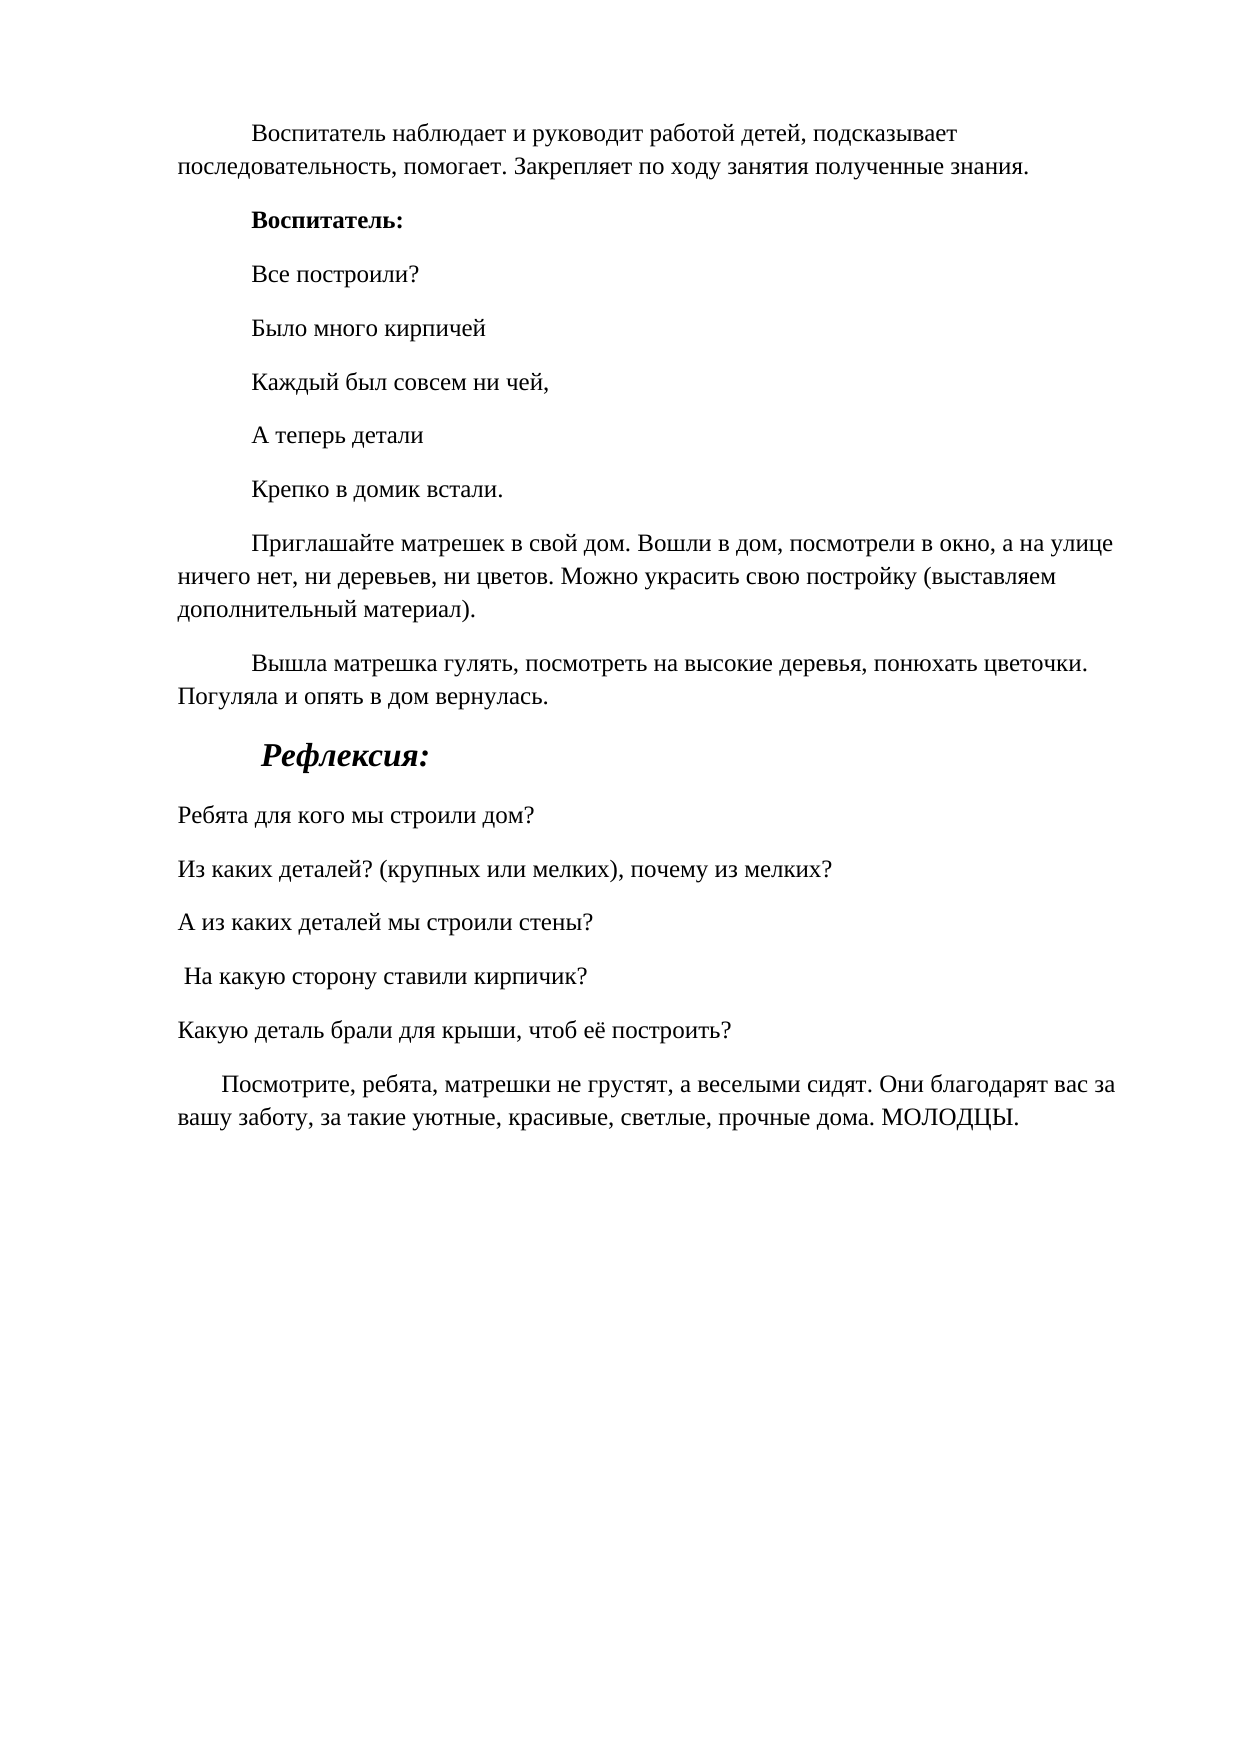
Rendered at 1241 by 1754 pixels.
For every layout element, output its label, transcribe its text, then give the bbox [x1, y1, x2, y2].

text Все построили? [177, 259, 1152, 288]
text Воспитатель наблюдает и руководит работой детей, подсказывает последовательность, помогает. Закрепляет по ходу занятия полученные знания. [177, 118, 1152, 180]
text Крепко в домик встали. [177, 474, 1152, 503]
text Ребята для кого мы строили дом? [177, 800, 1152, 828]
text А теперь детали [177, 420, 1152, 449]
text Воспитатель: [177, 205, 1152, 234]
text Рефлексия: [177, 735, 1152, 773]
text Вышла матрешка гулять, посмотреть на высокие деревья, понюхать цветочки. Погуляла и опять в дом вернулась. [177, 648, 1152, 710]
text Из каких деталей? (крупных или мелких), почему из мелких? [177, 854, 1152, 882]
text На какую сторону ставили кирпичик? [177, 961, 1152, 990]
text Каждый был совсем ни чей, [177, 367, 1152, 395]
text Приглашайте матрешек в свой дом. Вошли в дом, посмотрели в окно, а на улице ничего нет, ни деревьев, ни цветов. Можно украсить свою постройку (выставляем дополнительный материал). [177, 528, 1152, 623]
text Какую деталь брали для крыши, чтоб её построить? [177, 1015, 1152, 1044]
text А из каких деталей мы строили стены? [177, 907, 1152, 936]
text Посмотрите, ребята, матрешки не грустят, а веселыми сидят. Они благодарят вас за вашу заботу, за такие уютные, красивые, светлые, прочные дома. МОЛОДЦЫ. [177, 1069, 1152, 1131]
text Было много кирпичей [177, 313, 1152, 341]
